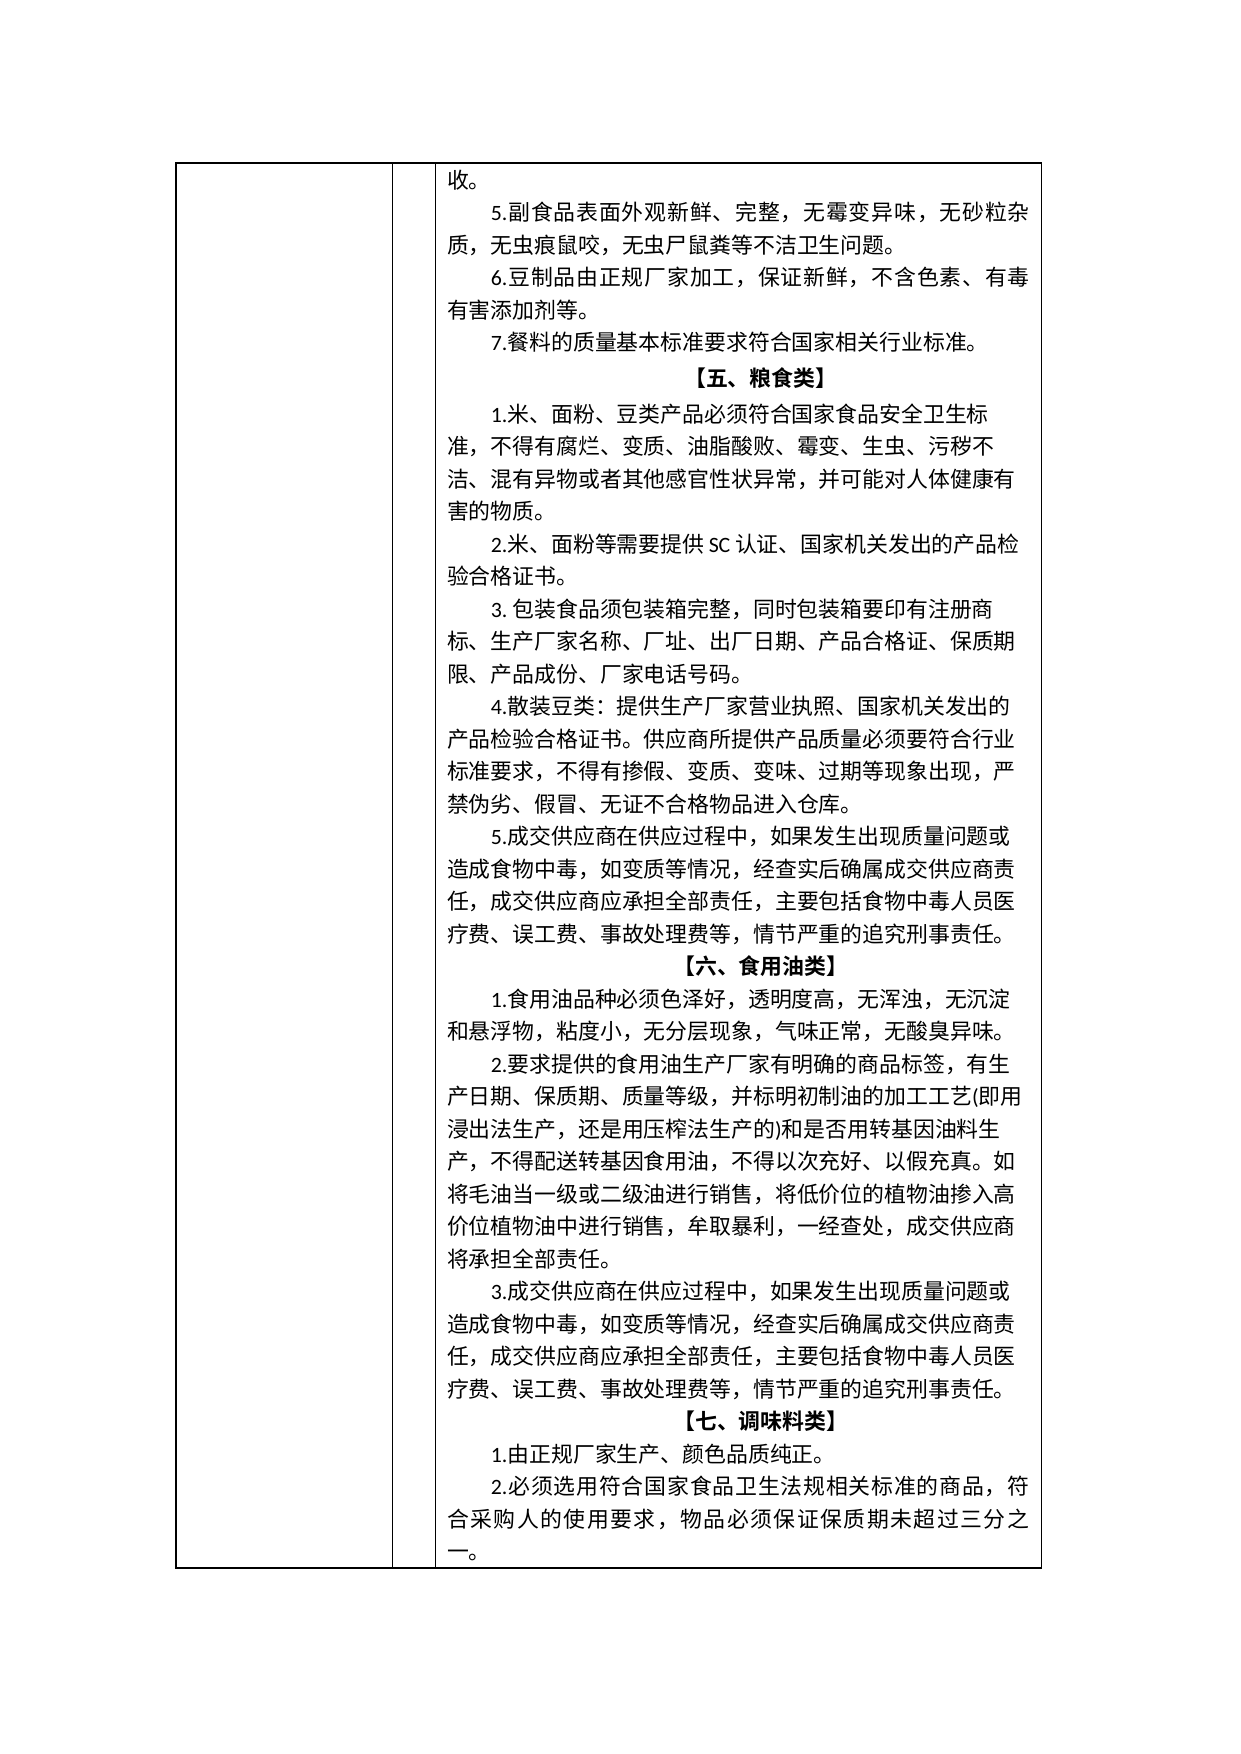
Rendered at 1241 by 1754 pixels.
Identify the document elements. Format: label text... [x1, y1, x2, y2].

table_cell 1 [393, 164, 435, 1567]
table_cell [436, 164, 1041, 1567]
table_cell [177, 164, 392, 1567]
